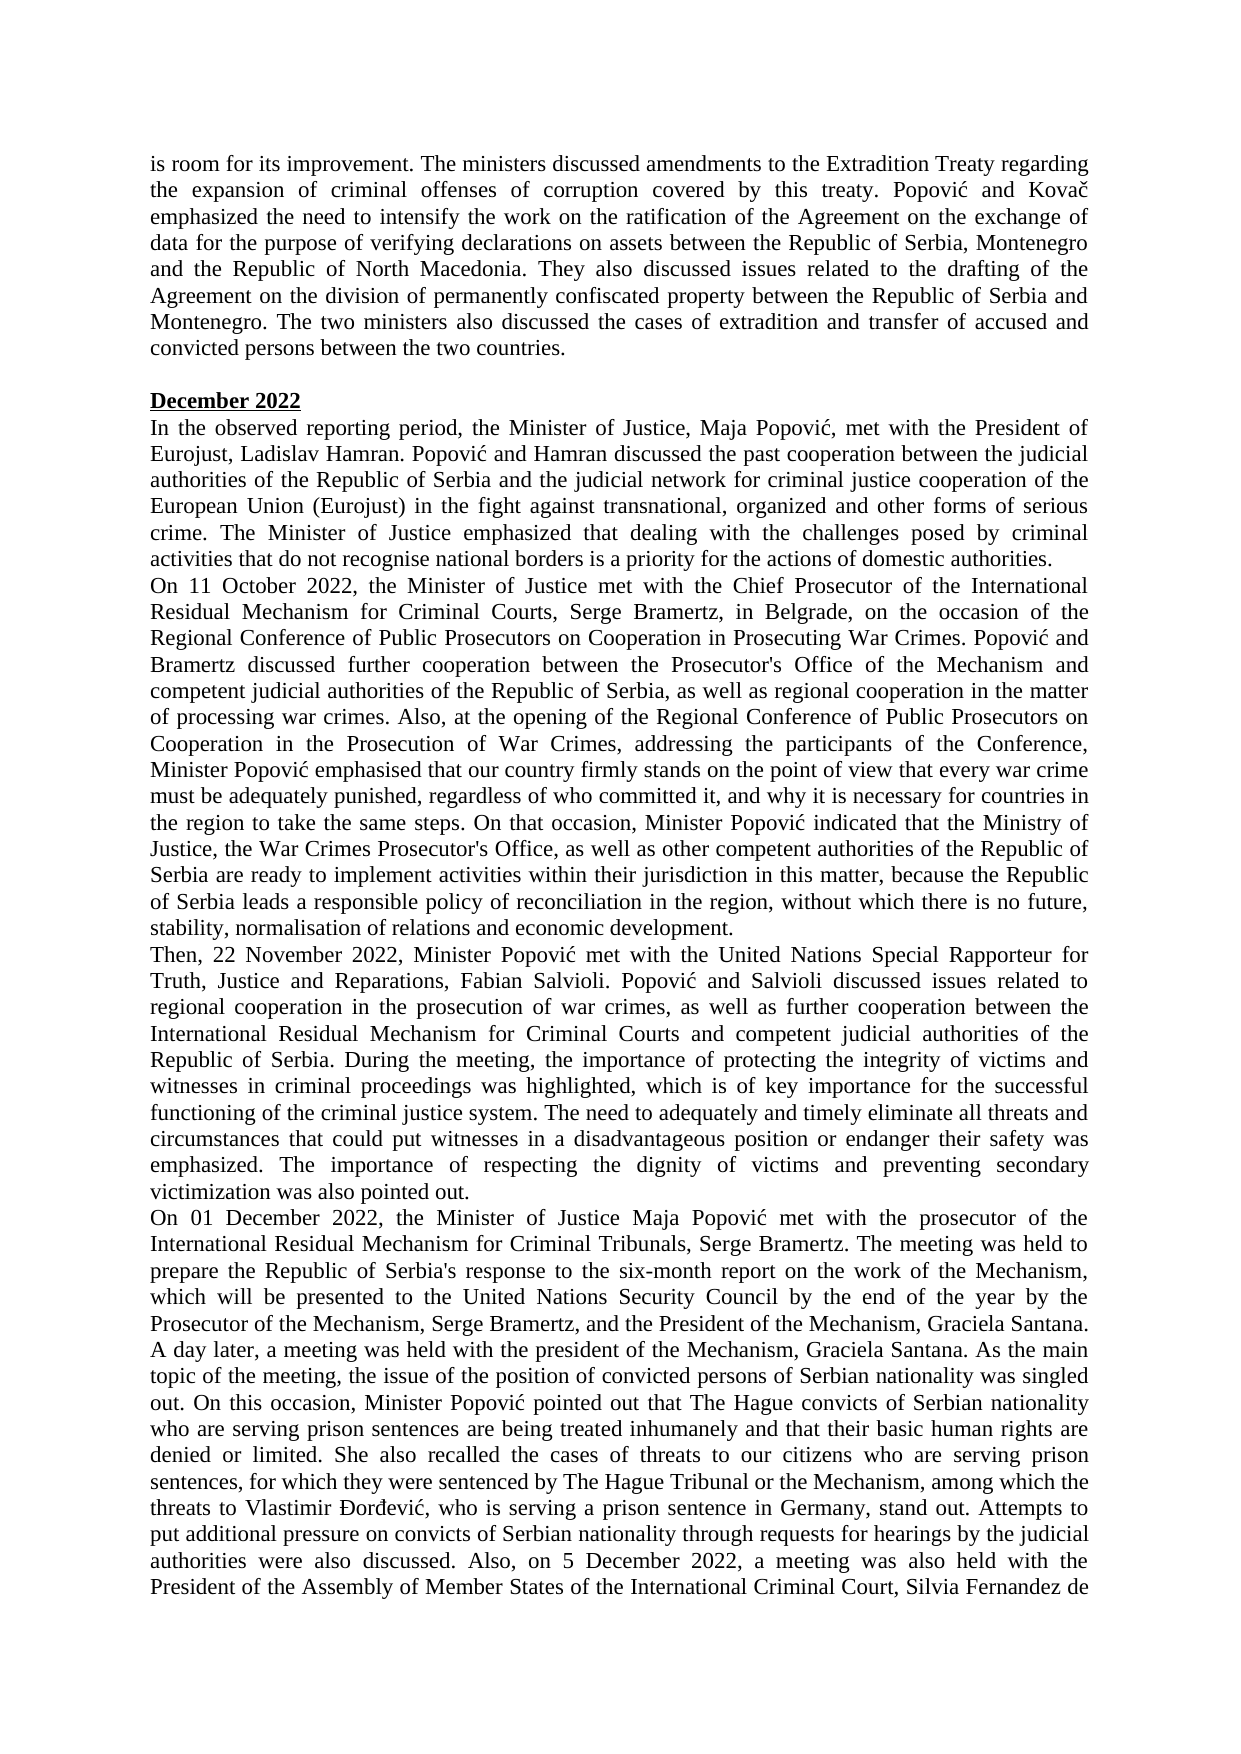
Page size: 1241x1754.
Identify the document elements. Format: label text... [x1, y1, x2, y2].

text On 11 October 2022, the Minister of Justice met with the Chief Prosecutor of the International Residual Mechanism for Criminal Courts, Serge Bramertz, in Belgrade, on the occasion of the Regional Conference of Public Prosecutors on Cooperation in Prosecuting War Crimes. Popović and Bramertz discussed further cooperation between the Prosecutor's Office of the Mechanism and competent judicial authorities of the Republic of Serbia, as well as regional cooperation in the matter of processing war crimes. Also, at the opening of the Regional Conference of Public Prosecutors on Cooperation in the Prosecution of War Crimes, addressing the participants of the Conference, Minister Popović emphasised that our country firmly stands on the point of view that every war crime must be adequately punished, regardless of who committed it, and why it is necessary for countries in the region to take the same steps. On that occasion, Minister Popović indicated that the Ministry of Justice, the War Crimes Prosecutor's Office, as well as other competent authorities of the Republic of Serbia are ready to implement activities within their jurisdiction in this matter, because the Republic of Serbia leads a responsible policy of reconciliation in the region, without which there is no future, stability, normalisation of relations and economic development. [150, 572, 1090, 941]
text December 2022 [150, 387, 1090, 413]
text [150, 150, 1090, 361]
text In the observed reporting period, the Minister of Justice, Maja Popović, met with the President of Eurojust, Ladislav Hamran. Popović and Hamran discussed the past cooperation between the judicial authorities of the Republic of Serbia and the judicial network for criminal justice cooperation of the European Union (Eurojust) in the fight against transnational, organized and other forms of serious crime. The Minister of Justice emphasized that dealing with the challenges posed by criminal activities that do not recognise national borders is a priority for the actions of domestic authorities. [150, 413, 1090, 572]
text Then, 22 November 2022, Minister Popović met with the United Nations Special Rapporteur for Truth, Justice and Reparations, Fabian Salvioli. Popović and Salvioli discussed issues related to regional cooperation in the prosecution of war crimes, as well as further cooperation between the International Residual Mechanism for Criminal Courts and competent judicial authorities of the Republic of Serbia. During the meeting, the importance of protecting the integrity of victims and witnesses in criminal proceedings was highlighted, which is of key importance for the successful functioning of the criminal justice system. The need to adequately and timely eliminate all threats and circumstances that could put witnesses in a disadvantageous position or endanger their safety was emphasized. The importance of respecting the dignity of victims and preventing secondary victimization was also pointed out. [150, 941, 1090, 1204]
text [150, 1204, 1090, 1599]
